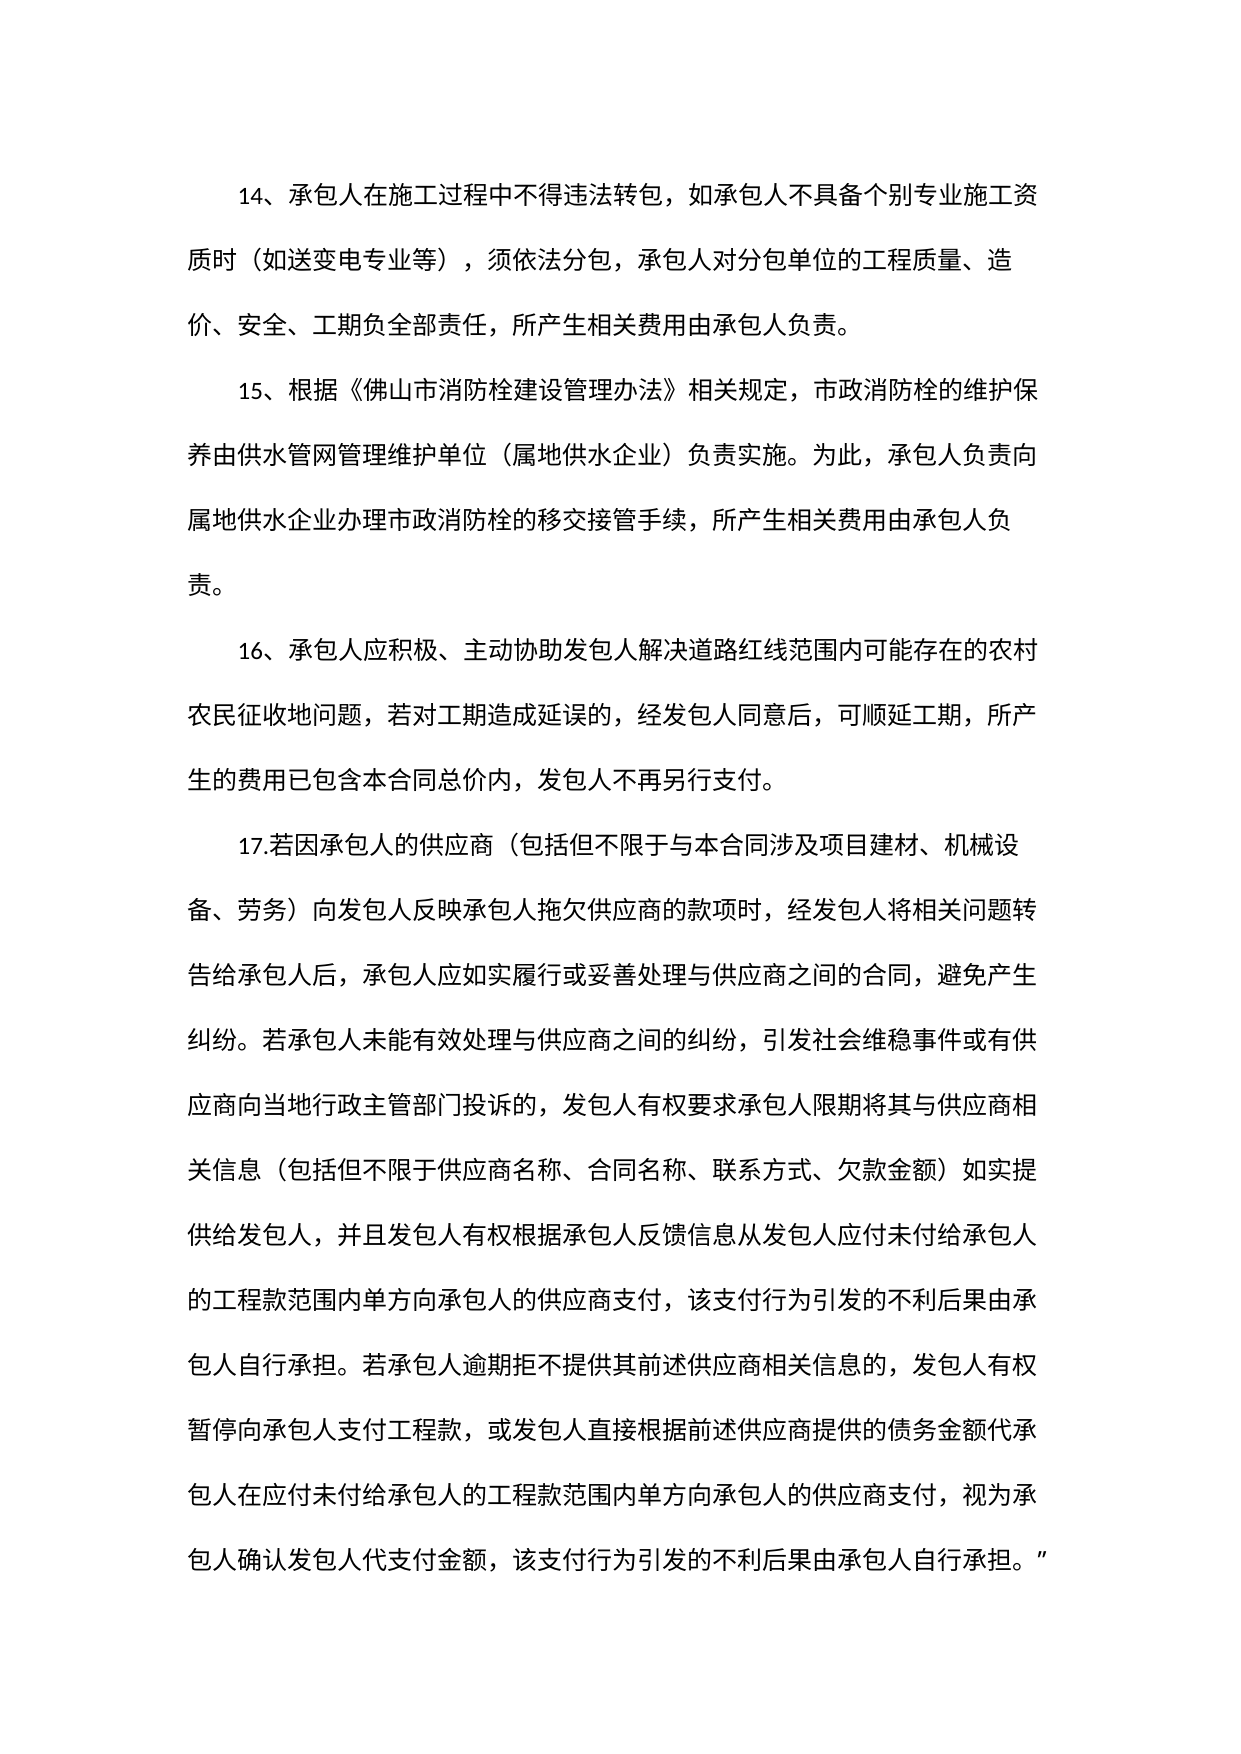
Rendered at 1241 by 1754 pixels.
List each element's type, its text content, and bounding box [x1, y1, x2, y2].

text 14、承包人在施工过程中不得违法转包，如承包人不具备个别专业施工资质时（如送变电专业等），须依法分包，承包人对分包单位的工程质量、造价、安全、工期负全部责任，所产生相关费用由承包人负责。 [187, 162, 1053, 357]
text 17.若因承包人的供应商（包括但不限于与本合同涉及项目建材、机械设备、劳务）向发包人反映承包人拖欠供应商的款项时，经发包人将相关问题转告给承包人后，承包人应如实履行或妥善处理与供应商之间的合同，避免产生纠纷。若承包人未能有效处理与供应商之间的纠纷，引发社会维稳事件或有供应商向当地行政主管部门投诉的，发包人有权要求承包人限期将其与供应商相关信息（包括但不限于供应商名称、合同名称、联系方式、欠款金额）如实提供给发包人，并且发包人有权根据承包人反馈信息从发包人应付未付给承包人的工程款范围内单方向承包人的供应商支付，该支付行为引发的不利后果由承包人自行承担。若承包人逾期拒不提供其前述供应商相关信息的，发包人有权暂停向承包人支付工程款，或发包人直接根据前述供应商提供的债务金额代承包人在应付未付给承包人的工程款范围内单方向承包人的供应商支付，视为承包人确认发包人代支付金额，该支付行为引发的不利后果由承包人自行承担。” [187, 812, 1053, 1592]
text 15、根据《佛山市消防栓建设管理办法》相关规定，市政消防栓的维护保养由供水管网管理维护单位（属地供水企业）负责实施。为此，承包人负责向属地供水企业办理市政消防栓的移交接管手续，所产生相关费用由承包人负责。 [187, 357, 1053, 617]
text 16、承包人应积极、主动协助发包人解决道路红线范围内可能存在的农村农民征收地问题，若对工期造成延误的，经发包人同意后，可顺延工期，所产生的费用已包含本合同总价内，发包人不再另行支付。 [187, 617, 1053, 812]
